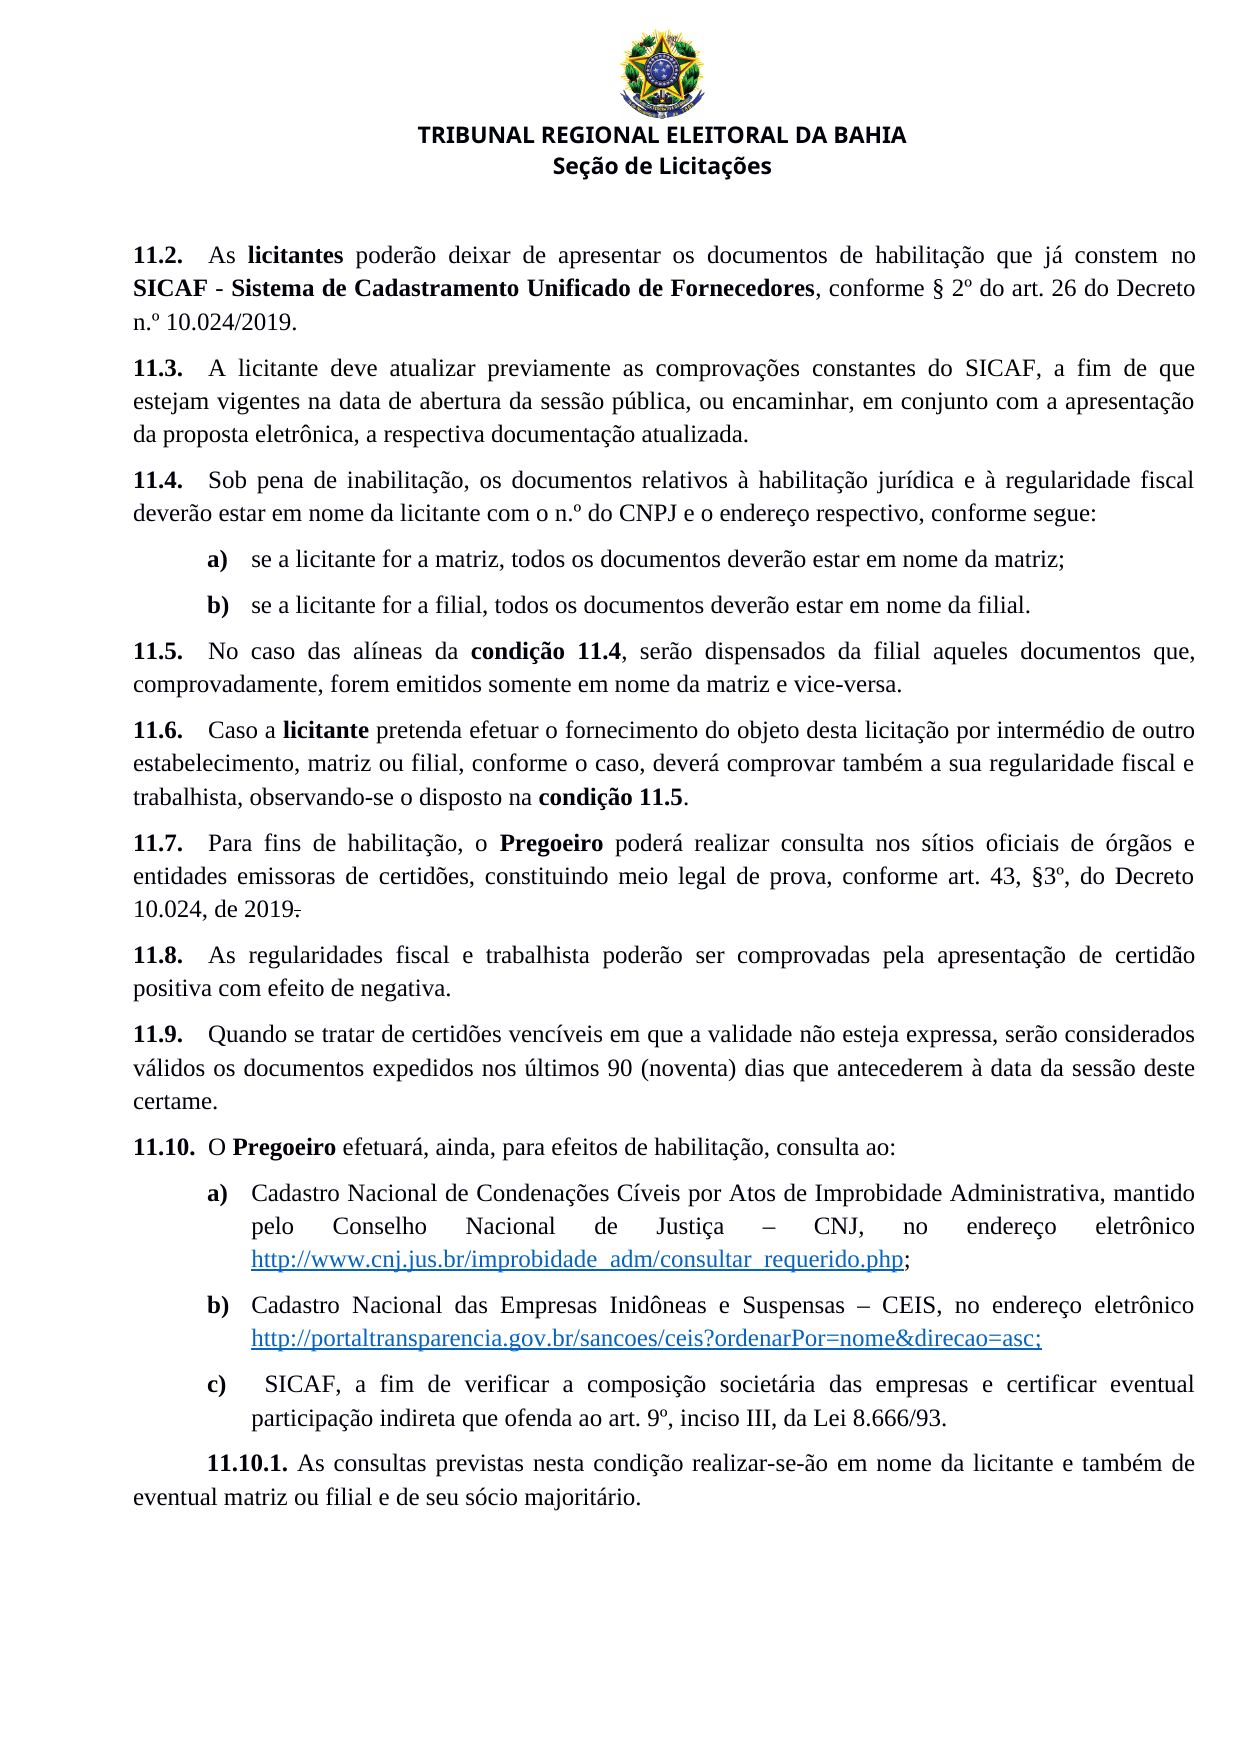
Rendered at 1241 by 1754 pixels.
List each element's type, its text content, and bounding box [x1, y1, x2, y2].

text 11.2. As licitantes poderão deixar de apresentar os documentos de habilitação que já constem no SICAF - Sistema de Cadastramento Unificado de Fornecedores, conforme § 2º do art. 26 do Decreto n.º 10.024/2019. [133, 237, 1196, 337]
list se a licitante for a filial, todos os documentos deverão estar em nome da filial. [207, 587, 1196, 620]
text 11.10.1. As consultas previstas nesta condição realizar-se-ão em nome da licitante e também de eventual matriz ou filial e de seu sócio majoritário. [133, 1445, 1196, 1512]
text 11.5. No caso das alíneas da condição 11.4, serão dispensados da filial aqueles documentos que, comprovadamente, forem emitidos somente em nome da matriz e vice-versa. [133, 633, 1196, 699]
text 11.9. Quando se tratar de certidões vencíveis em que a validade não esteja expressa, serão considerados válidos os documentos expedidos nos últimos 90 (noventa) dias que antecederem à data da sessão deste certame. [133, 1016, 1196, 1116]
text 11.6. Caso a licitante pretenda efetuar o fornecimento do objeto desta licitação por intermédio de outro estabelecimento, matriz ou filial, conforme o caso, deverá comprovar também a sua regularidade fiscal e trabalhista, observando-se o disposto na condição 11.5. [133, 712, 1196, 812]
text 11.10. O Pregoeiro efetuará, ainda, para efeitos de habilitação, consulta ao: [133, 1128, 1196, 1162]
text 11.7. Para fins de habilitação, o Pregoeiro poderá realizar consulta nos sítios oficiais de órgãos e entidades emissoras de certidões, constituindo meio legal de prova, conforme art. 43, §3º, do Decreto 10.024, de 2019. [133, 824, 1196, 924]
list Cadastro Nacional das Empresas Inidôneas e Suspensas – CEIS, no endereço eletrônico http://portaltransparencia.gov.br/sancoes/ceis?ordenarPor=nome&direcao=asc; [207, 1287, 1196, 1353]
text 11.4. Sob pena de inabilitação, os documentos relativos à habilitação jurídica e à regularidade fiscal deverão estar em nome da licitante com o n.º do CNPJ e o endereço respectivo, conforme segue: [133, 462, 1196, 528]
list Cadastro Nacional de Condenações Cíveis por Atos de Improbidade Administrativa, mantido pelo Conselho Nacional de Justiça – CNJ, no endereço eletrônico http://www.cnj.jus.br/improbidade_adm/consultar_requerido.php; [207, 1174, 1196, 1274]
list SICAF, a fim de verificar a composição societária das empresas e certificar eventual participação indireta que ofenda ao art. 9º, inciso III, da Lei 8.666/93. [207, 1366, 1196, 1433]
text 11.8. As regularidades fiscal e trabalhista poderão ser comprovadas pela apresentação de certidão positiva com efeito de negativa. [133, 937, 1196, 1003]
list se a licitante for a matriz, todos os documentos deverão estar em nome da matriz; [207, 541, 1196, 574]
text 11.3. A licitante deve atualizar previamente as comprovações constantes do SICAF, a fim de que estejam vigentes na data de abertura da sessão pública, ou encaminhar, em conjunto com a apresentação da proposta eletrônica, a respectiva documentação atualizada. [133, 349, 1196, 449]
